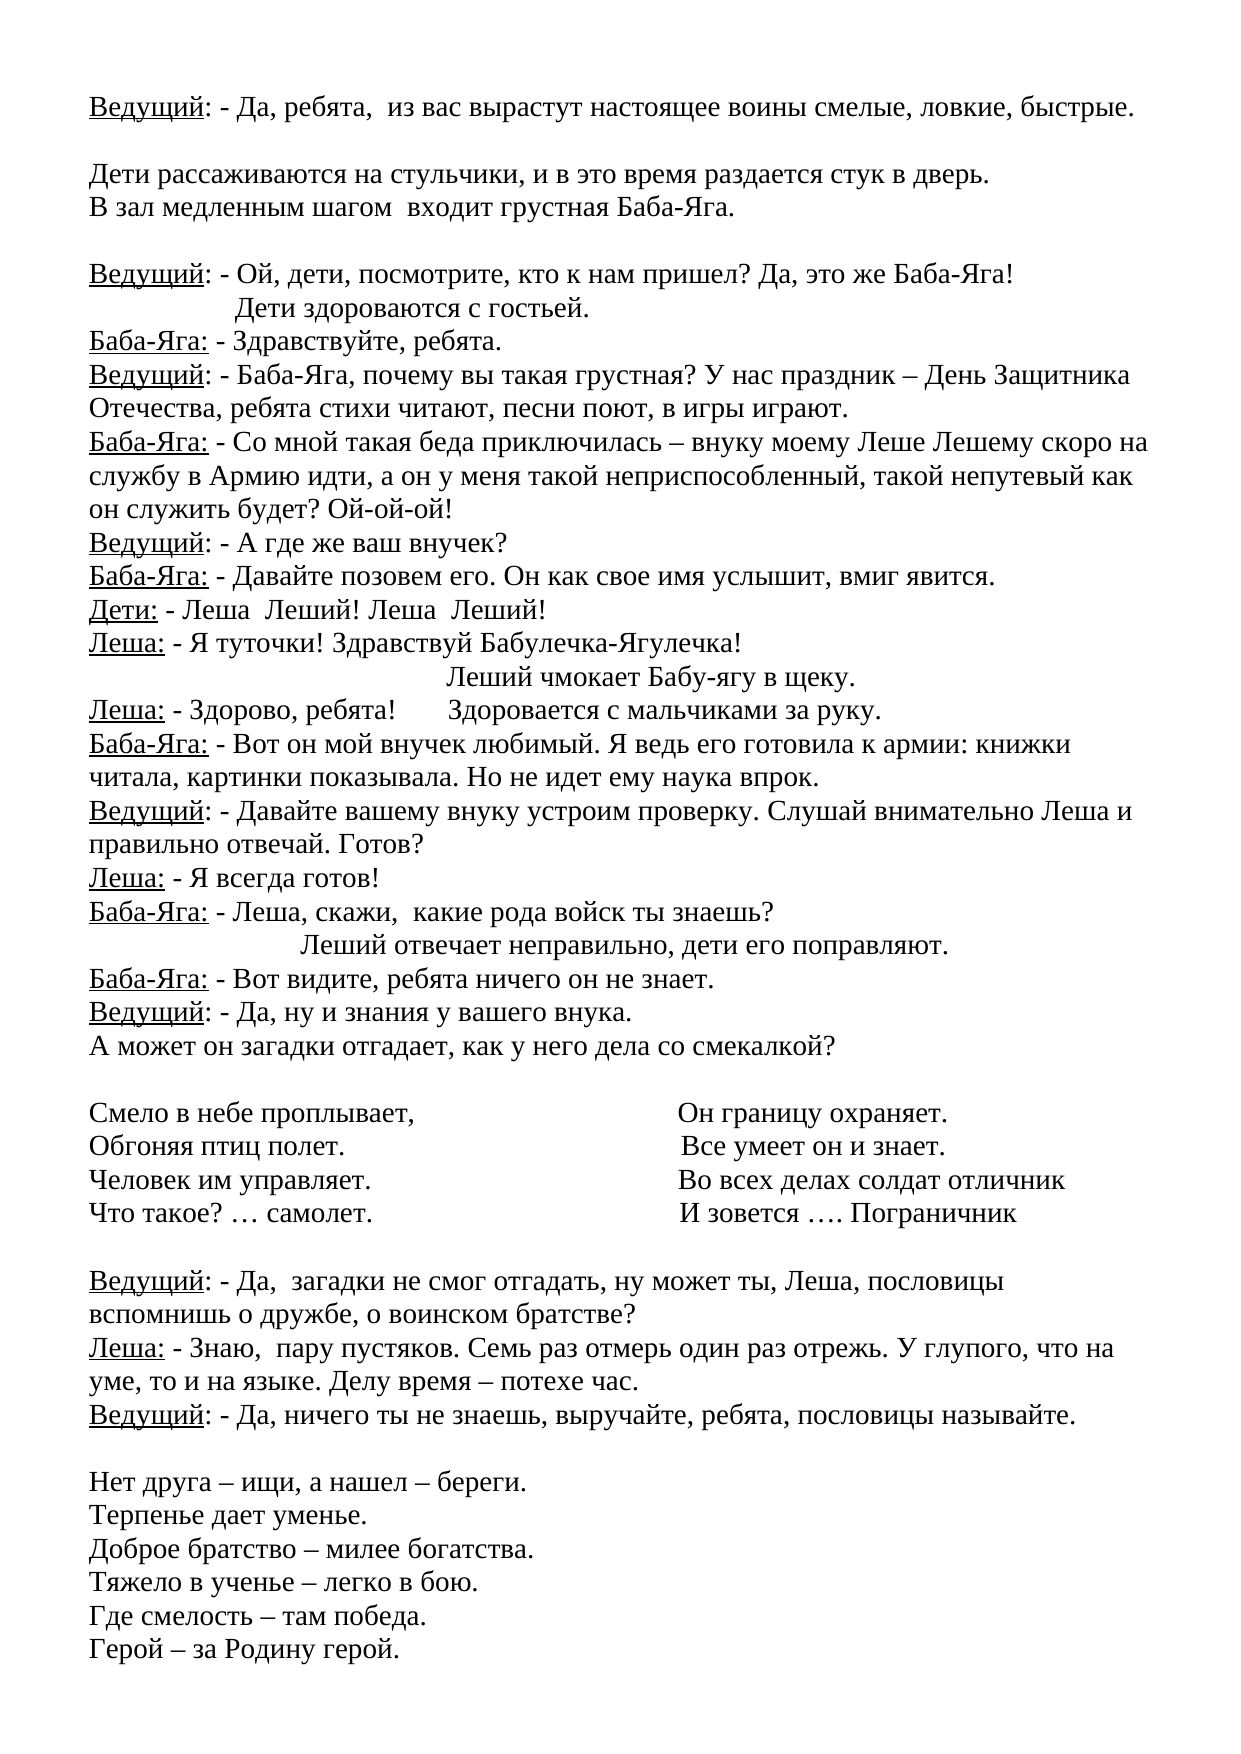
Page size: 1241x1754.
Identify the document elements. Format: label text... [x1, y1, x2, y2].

text Ведущий: - Ой, дети, посмотрите, кто к нам пришел? Да, это же Баба-Яга! [89, 256, 1152, 290]
text Баба-Яга: - Вот видите, ребята ничего он не знает. [89, 961, 1152, 994]
text Баба-Яга: - Со мной такая беда приключилась – внуку моему Леше Лешему скоро на службу в Армию идти, а он у меня такой неприспособленный, такой непутевый как он служить будет? Ой-ой-ой! [89, 424, 1152, 525]
text Доброе братство – милее богатства. [89, 1531, 1152, 1564]
text Тяжело в ученье – легко в бою. [89, 1564, 1152, 1598]
text Дети рассаживаются на стульчики, и в это время раздается стук в дверь. [89, 156, 1152, 189]
text Ведущий: - Да, ничего ты не знаешь, выручайте, ребята, пословицы называйте. [89, 1397, 1152, 1430]
text Баба-Яга: - Давайте позовем его. Он как свое имя услышит, вмиг явится. [89, 558, 1152, 592]
text Леша: - Я всегда готов! [89, 860, 1152, 894]
text Герой – за Родину герой. [89, 1632, 1152, 1665]
text Ведущий: - Баба-Яга, почему вы такая грустная? У нас праздник – День Защитника Отечества, ребята стихи читают, песни поют, в игры играют. [89, 357, 1152, 424]
text Ведущий: - Да, ну и знания у вашего внука. [89, 994, 1152, 1028]
text В зал медленным шагом входит грустная Баба-Яга. [89, 189, 1152, 223]
text Леша: - Здорово, ребята! Здоровается с мальчиками за руку. [89, 692, 1152, 726]
text Леший чмокает Бабу-ягу в щеку. [89, 659, 1152, 692]
text Ведущий: - А где же ваш внучек? [89, 525, 1152, 558]
text Баба-Яга: - Здравствуйте, ребята. [89, 323, 1152, 357]
text Баба-Яга: - Леша, скажи, какие рода войск ты знаешь? [89, 894, 1152, 927]
text Дети здороваются с гостьей. [89, 290, 1152, 323]
text Нет друга – ищи, а нашел – береги. [89, 1464, 1152, 1497]
text Ведущий: - Давайте вашему внуку устроим проверку. Слушай внимательно Леша и правильно отвечай. Готов? [89, 793, 1152, 860]
text Обгоняя птиц полет. Все умеет он и знает. [89, 1128, 1152, 1162]
text Ведущий: - Да, загадки не смог отгадать, ну может ты, Леша, пословицы вспомнишь о дружбе, о воинском братстве? [89, 1263, 1152, 1330]
text Леша: - Я туточки! Здравствуй Бабулечка-Ягулечка! [89, 625, 1152, 659]
text Дети: - Леша Леший! Леша Леший! [89, 592, 1152, 625]
text Смело в небе проплывает, Он границу охраняет. [89, 1095, 1152, 1128]
text Ведущий: - Да, ребята, из вас вырастут настоящее воины смелые, ловкие, быстрые. [89, 89, 1152, 122]
text Леша: - Знаю, пару пустяков. Семь раз отмерь один раз отрежь. У глупого, что на уме, то и на языке. Делу время – потехе час. [89, 1330, 1152, 1397]
text Леший отвечает неправильно, дети его поправляют. [89, 927, 1152, 961]
text Что такое? … самолет. И зовется …. Пограничник [89, 1196, 1152, 1229]
text Человек им управляет. Во всех делах солдат отличник [89, 1162, 1152, 1196]
text Где смелость – там победа. [89, 1598, 1152, 1632]
text Терпенье дает уменье. [89, 1497, 1152, 1531]
text А может он загадки отгадает, как у него дела со смекалкой? [89, 1028, 1152, 1061]
text Баба-Яга: - Вот он мой внучек любимый. Я ведь его готовила к армии: книжки читала, картинки показывала. Но не идет ему наука впрок. [89, 726, 1152, 793]
